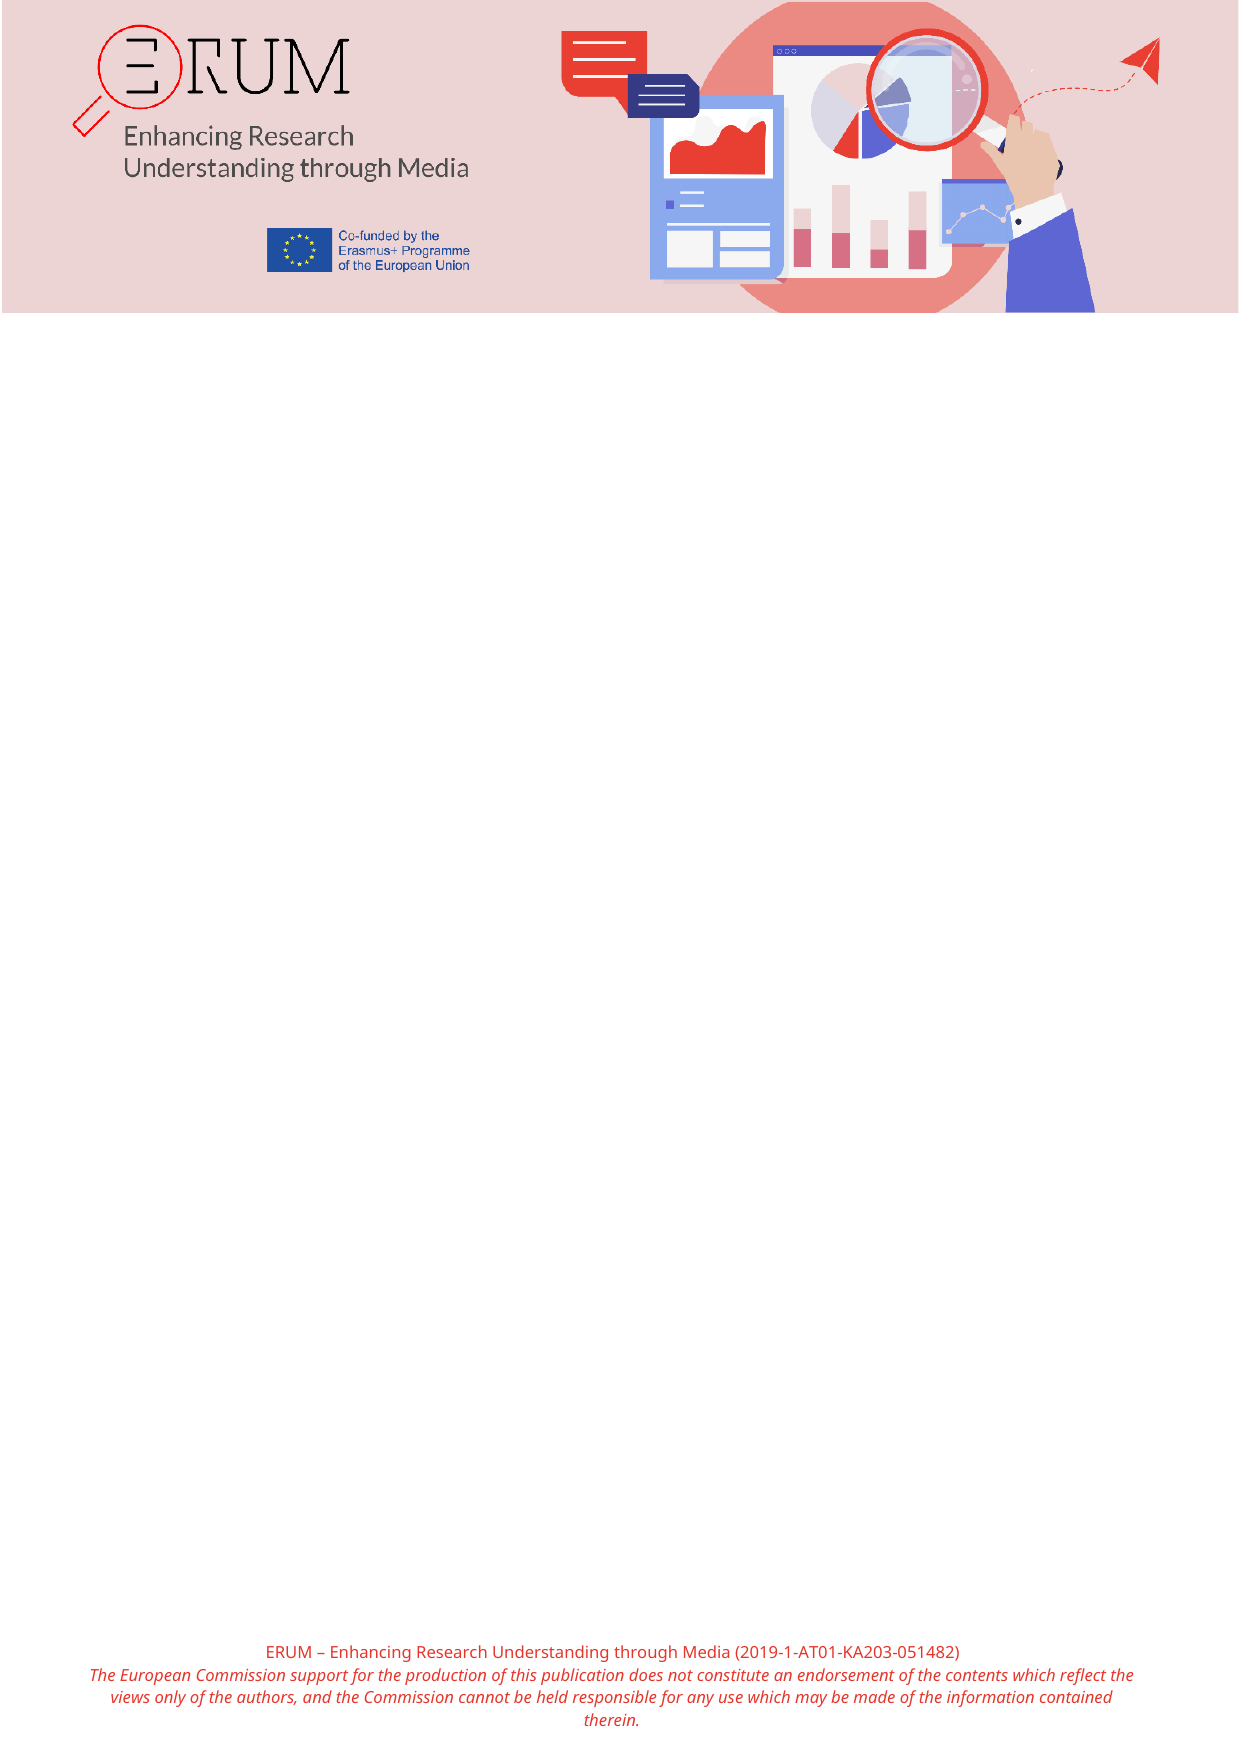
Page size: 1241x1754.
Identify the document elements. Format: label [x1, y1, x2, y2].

picture [0, 0, 1241, 313]
